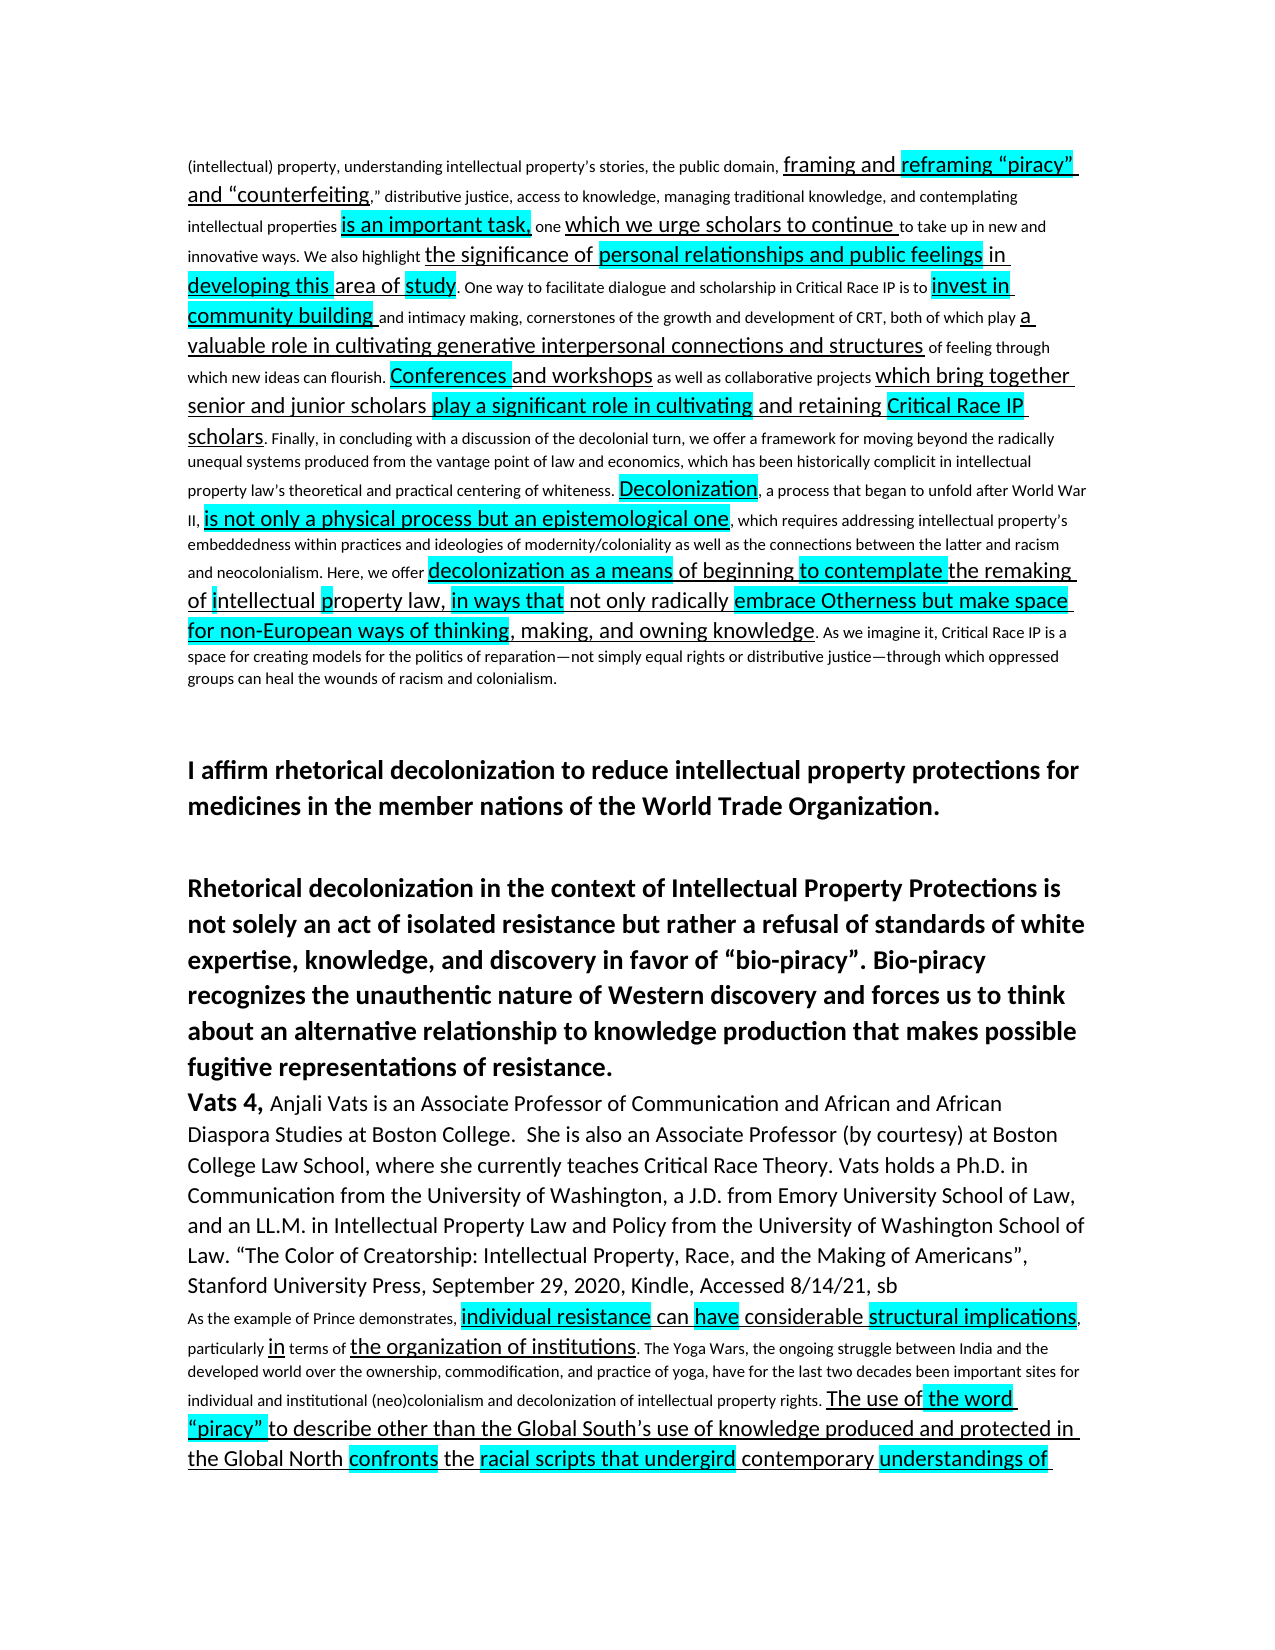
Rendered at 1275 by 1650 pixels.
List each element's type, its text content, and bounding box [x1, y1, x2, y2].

subtitle I affirm rhetorical decolonization to reduce intellectual property protections for medicines in the member nations of the World Trade Organization. [187, 753, 1087, 822]
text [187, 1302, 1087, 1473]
subtitle Rhetorical decolonization in the context of Intellectual Property Protections is not solely an act of isolated resistance but rather a refusal of standards of white expertise, knowledge, and discovery in favor of “bio-piracy”. Bio-piracy recognizes the unauthentic nature of Western discovery and forces us to think about an alternative relationship to knowledge production that makes possible fugitive representations of resistance. [187, 872, 1087, 1083]
text Vats 4, Anjali Vats is an Associate Professor of Communication and African and African Diaspora Studies at Boston College. She is also an Associate Professor (by courtesy) at Boston College Law School, where she currently teaches Critical Race Theory. Vats holds a Ph.D. in Communication from the University of Washington, a J.D. from Emory University School of Law, and an LL.M. in Intellectual Property Law and Policy from the University of Washington School of Law. “The Color of Creatorship: Intellectual Property, Race, and the Making of Americans”, Stanford University Press, September 29, 2020, Kindle, Accessed 8/14/21, sb [187, 1085, 1087, 1300]
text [187, 150, 1087, 688]
